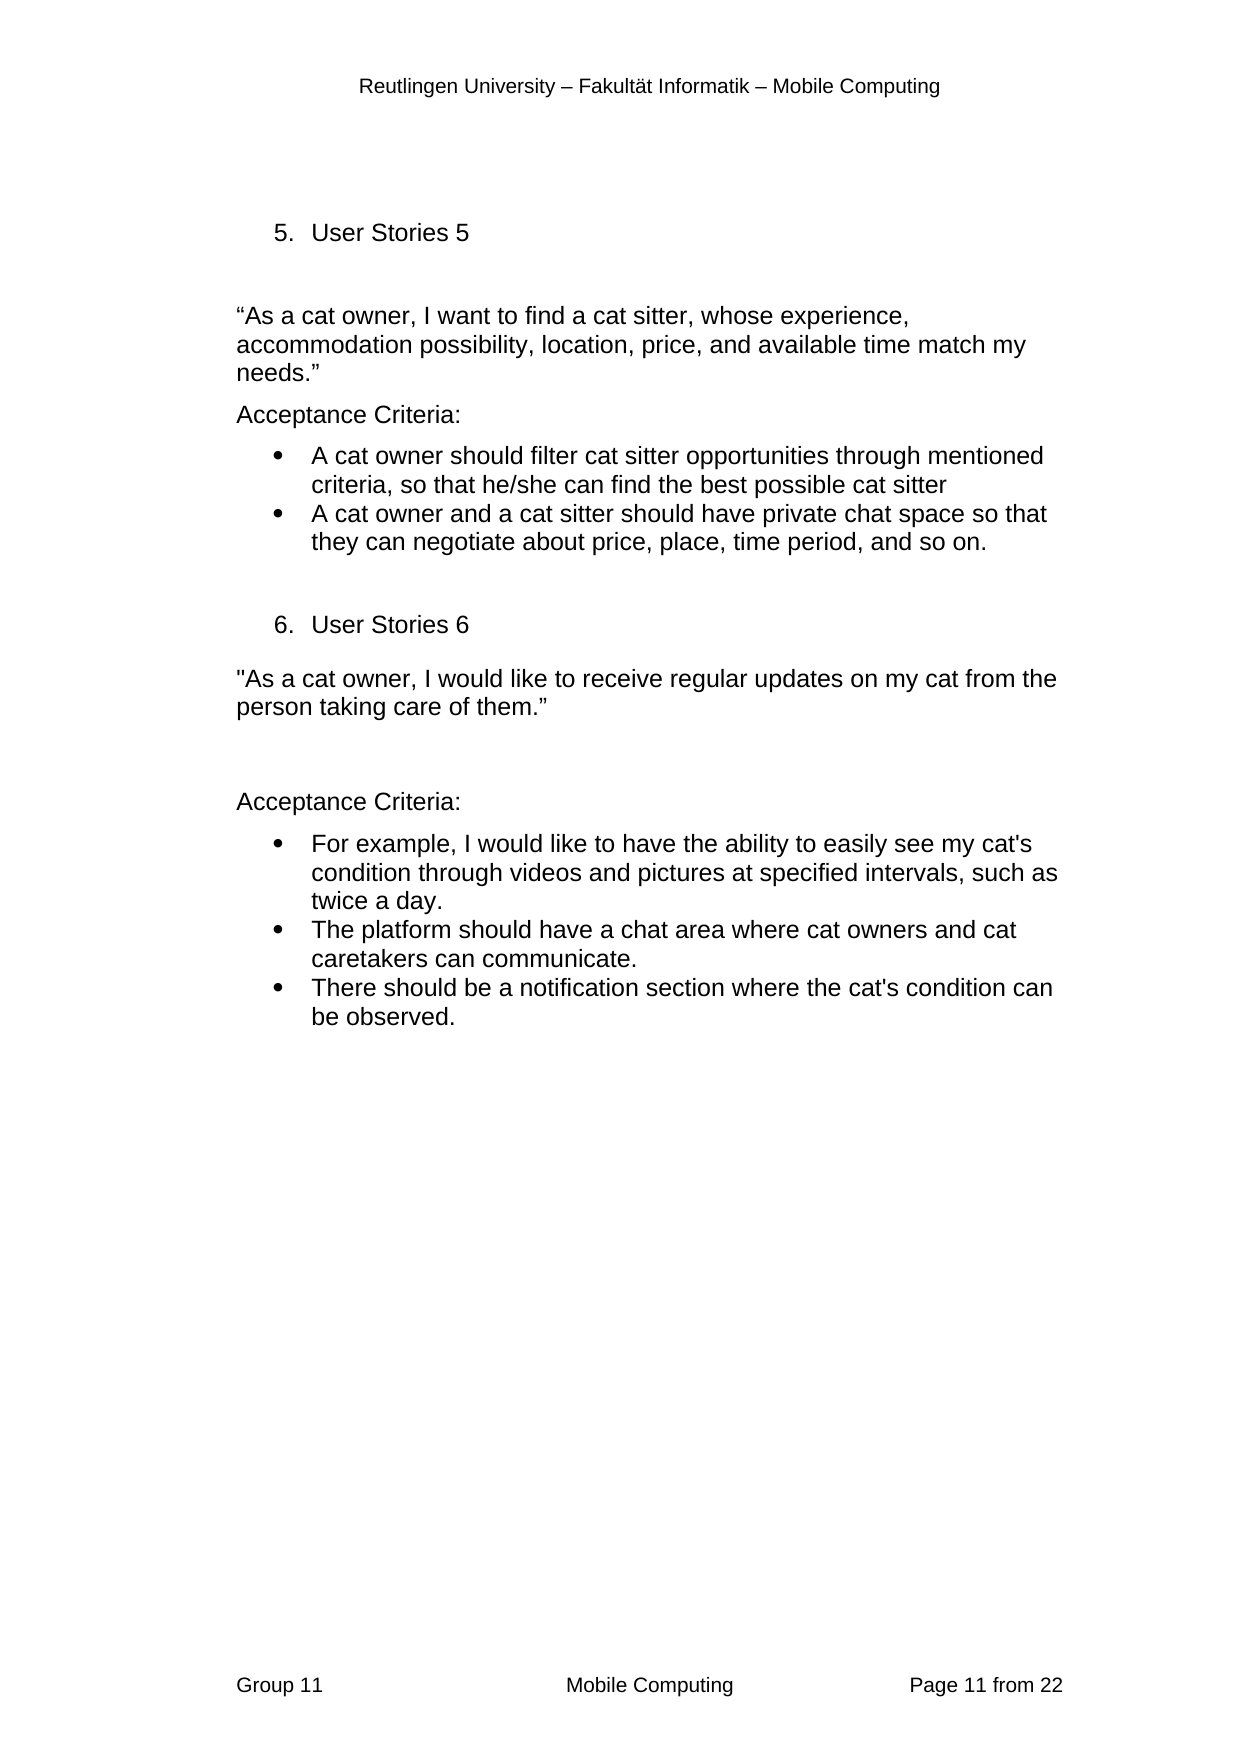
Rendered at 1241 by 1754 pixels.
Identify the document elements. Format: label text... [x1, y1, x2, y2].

text Acceptance Criteria: [236, 787, 1063, 816]
list A cat owner should filter cat sitter opportunities through mentioned criteria, so that he/she can find the best possible cat sitter [274, 441, 1063, 498]
list There should be a notification section where the cat's condition can be observed. [274, 973, 1063, 1030]
list A cat owner and a cat sitter should have private chat space so that they can negotiate about price, place, time period, and so on. [274, 498, 1063, 556]
list For example, I would like to have the ability to easily see my cat's condition through videos and pictures at specified intervals, such as twice a day. [274, 829, 1063, 915]
list User Stories 5 [274, 218, 1063, 247]
text "As a cat owner, I would like to receive regular updates on my cat from the person taking care of them.” [236, 664, 1063, 721]
text Acceptance Criteria: [236, 400, 1063, 428]
list The platform should have a chat area where cat owners and cat caretakers can communicate. [274, 915, 1063, 973]
list User Stories 6 [274, 610, 1063, 639]
text “As a cat owner, I want to find a cat sitter, whose experience, accommodation possibility, location, price, and available time match my needs.” [236, 301, 1063, 387]
